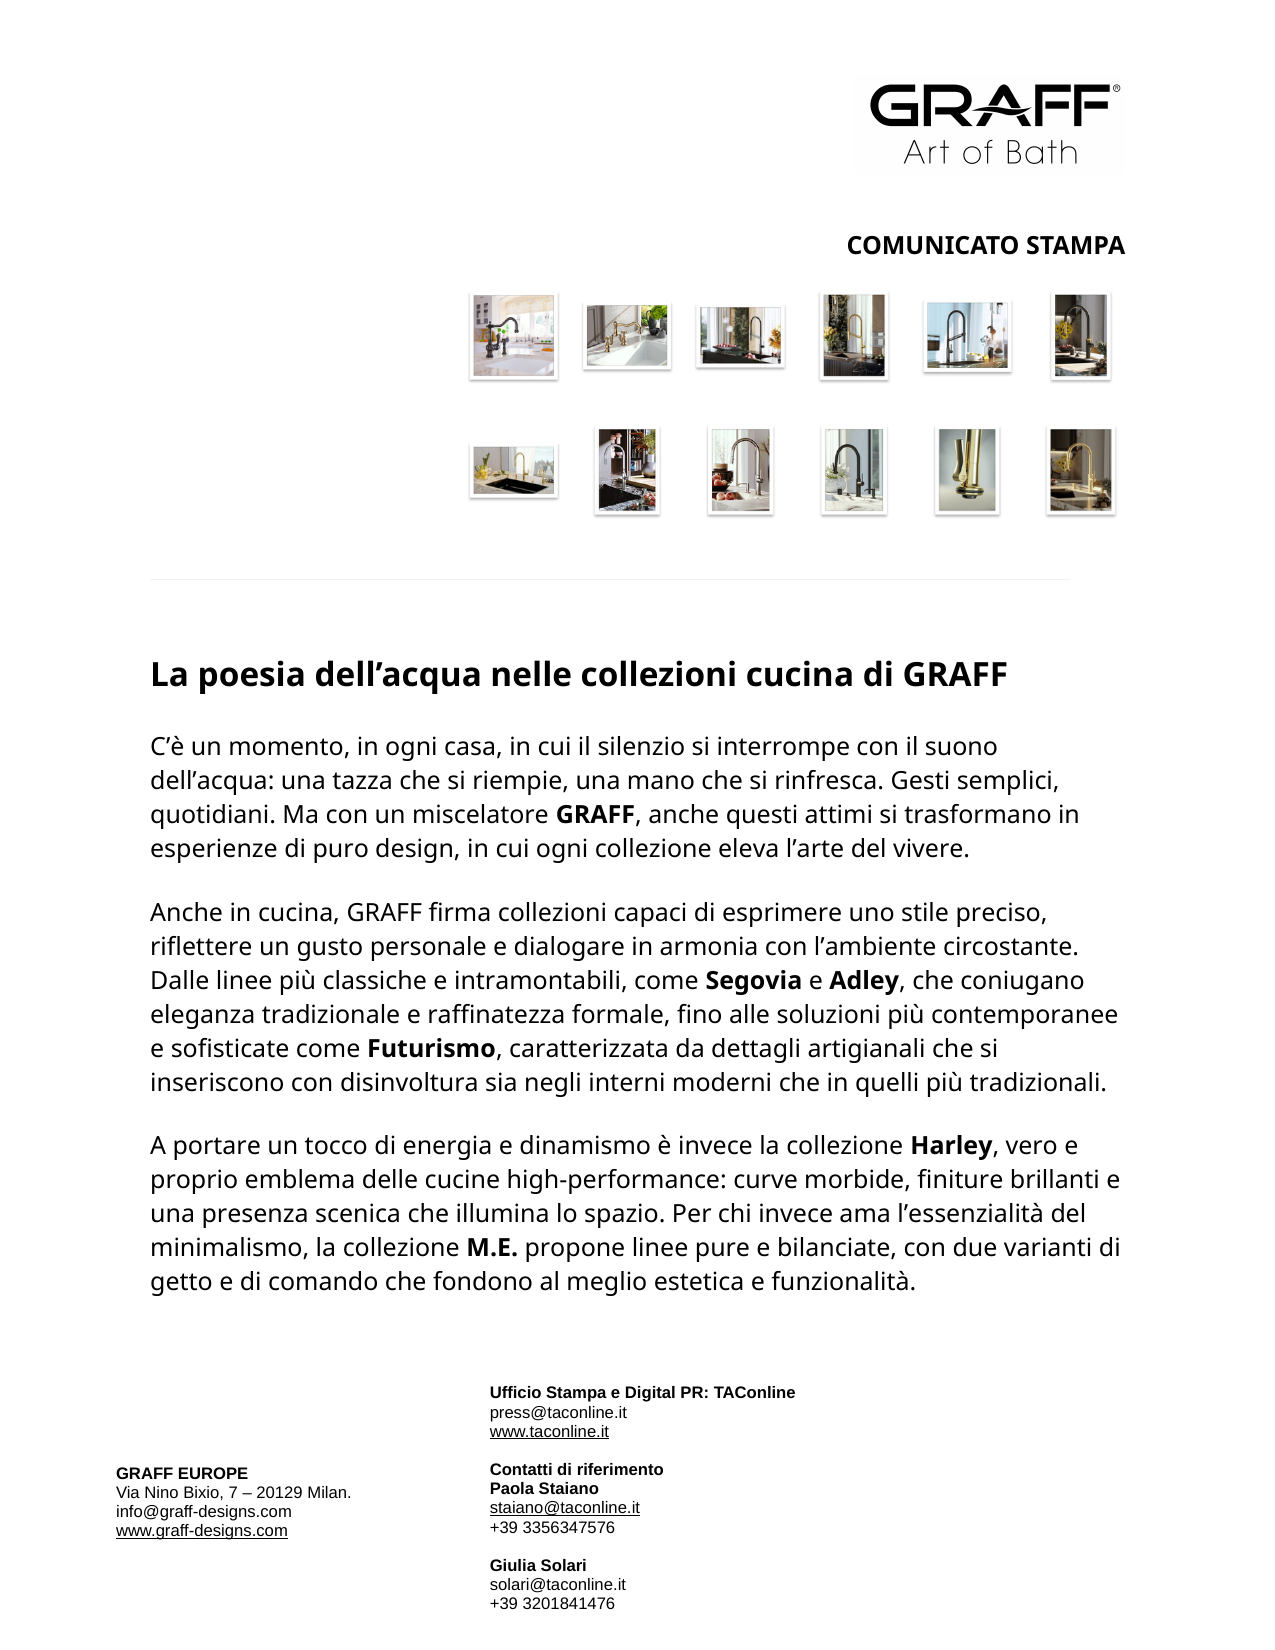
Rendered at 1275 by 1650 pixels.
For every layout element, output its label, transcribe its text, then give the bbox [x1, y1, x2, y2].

text A portare un tocco di energia e dinamismo è invece la collezione Harley, vero e proprio emblema delle cucine high-performance: curve morbide, finiture brillanti e una presenza scenica che illumina lo spazio. Per chi invece ama l’essenzialità del minimalismo, la collezione M.E. propone linee pure e bilanciate, con due varianti di getto e di comando che fondono al meglio estetica e funzionalità. [150, 1128, 1125, 1298]
text COMUNICATO STAMPA [150, 228, 1125, 262]
subtitle La poesia dell’acqua nelle collezioni cucina di GRAFF [150, 651, 1125, 696]
text Anche in cucina, GRAFF firma collezioni capaci di esprimere uno stile preciso, riflettere un gusto personale e dialogare in armonia con l’ambiente circostante. Dalle linee più classiche e intramontabili, come Segovia e Adley, che coniugano eleganza tradizionale e raffinatezza formale, fino alle soluzioni più contemporanee e sofisticate come Futurismo, caratterizzata da dettagli artigianali che si inseriscono con disinvoltura sia negli interni moderni che in quelli più tradizionali. [150, 894, 1125, 1098]
text C’è un momento, in ogni casa, in cui il silenzio si interrompe con il suono dell’acqua: una tazza che si riempie, una mano che si rinfresca. Gesti semplici, quotidiani. Ma con un miscelatore GRAFF, anche questi attimi si trasformano in esperienze di puro design, in cui ogni collezione eleva l’arte del vivere. [150, 729, 1125, 865]
picture [458, 281, 1125, 560]
picture [854, 75, 1125, 175]
